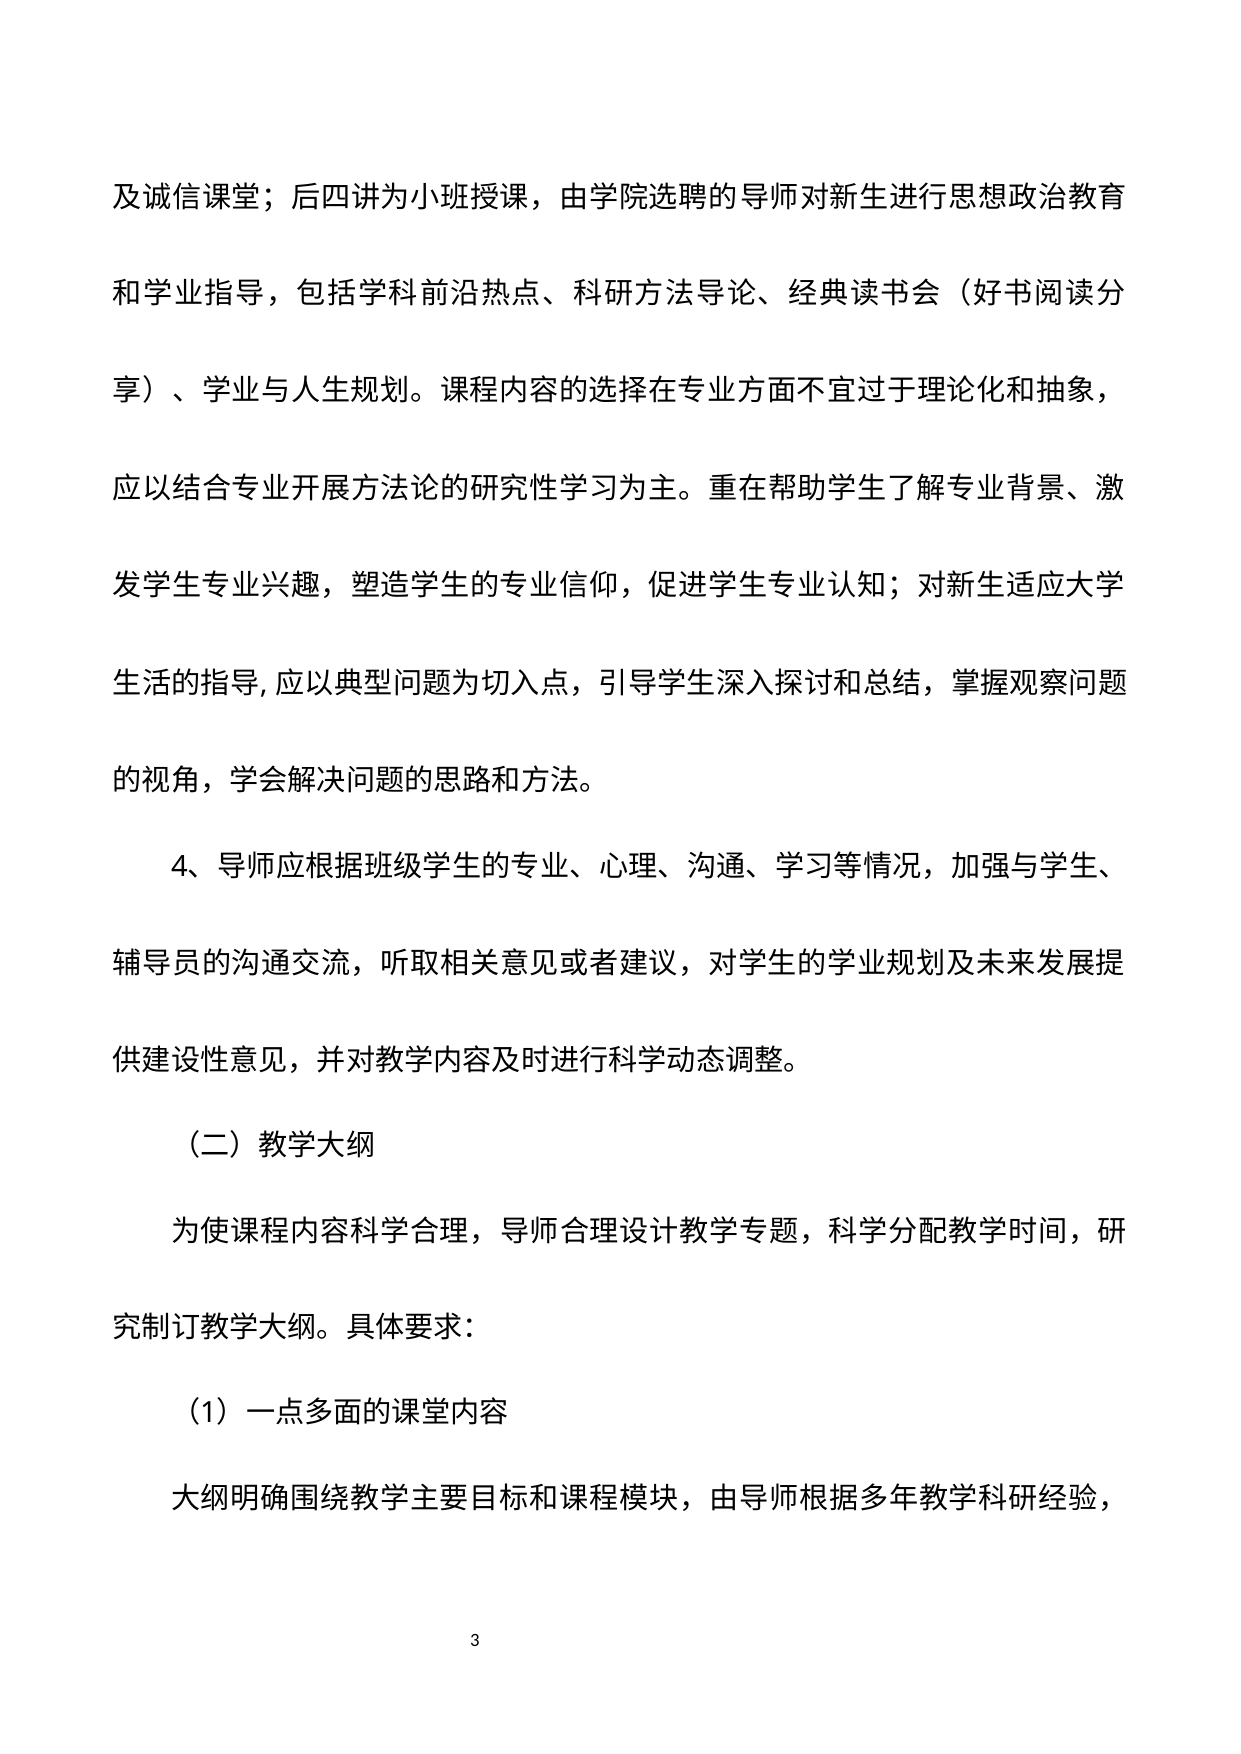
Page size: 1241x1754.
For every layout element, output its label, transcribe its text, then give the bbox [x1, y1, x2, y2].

list （1）一点多面的课堂内容 [112, 1379, 1128, 1444]
list （二）教学大纲 [112, 1112, 1128, 1177]
list 4、导师应根据班级学生的专业、心理、沟通、学习等情况，加强与学生、辅导员的沟通交流，听取相关意见或者建议，对学生的学业规划及未来发展提供建设性意见，并对教学内容及时进行科学动态调整。 [112, 832, 1128, 1092]
list 为使课程内容科学合理，导师合理设计教学专题，科学分配教学时间，研究制订教学大纲。具体要求： [112, 1196, 1128, 1359]
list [112, 162, 1128, 812]
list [112, 1463, 1128, 1528]
